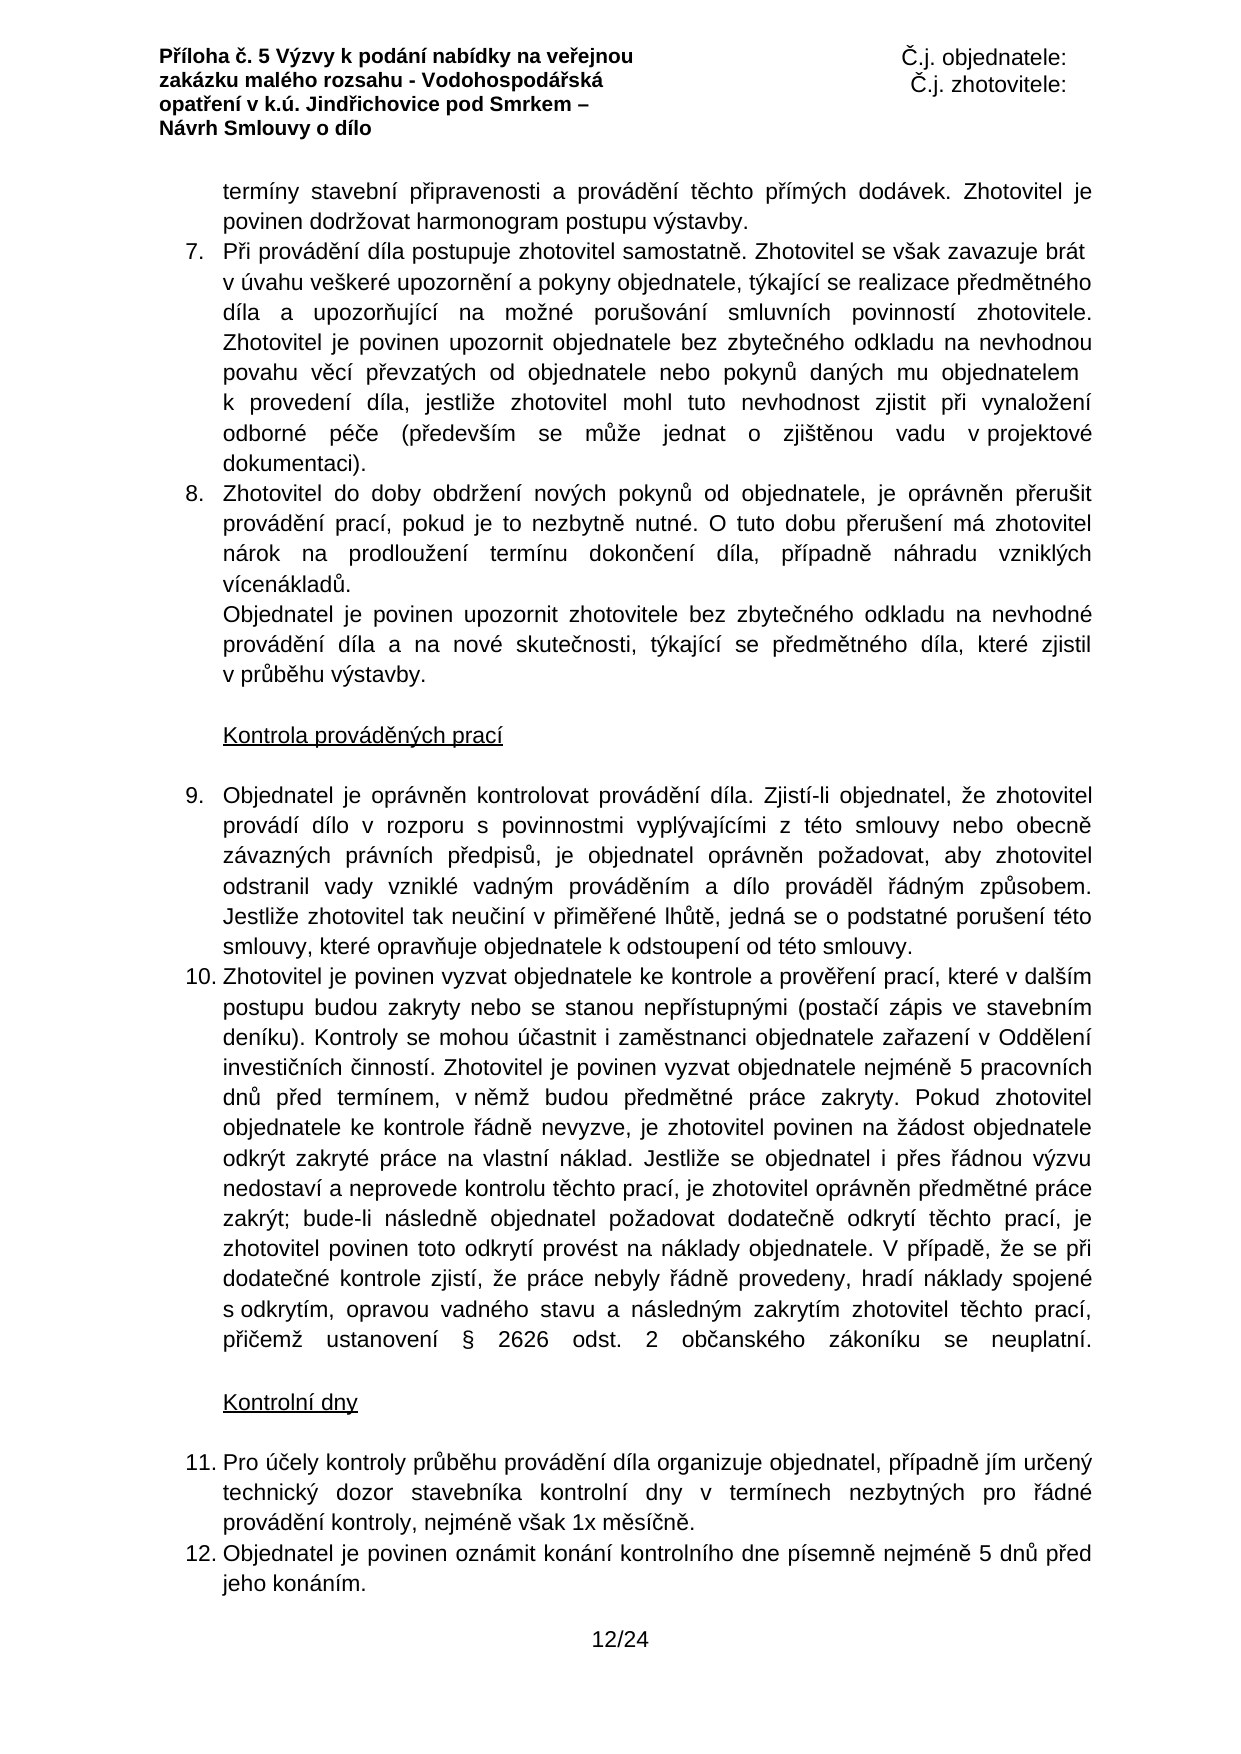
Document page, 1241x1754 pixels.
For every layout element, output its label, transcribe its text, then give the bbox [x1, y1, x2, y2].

list Objednatel je povinen oznámit konání kontrolního dne písemně nejméně 5 dnů před jeho konáním. [185, 1539, 1093, 1596]
list Pro účely kontroly průběhu provádění díla organizuje objednatel, případně jím určený technický dozor stavebníka kontrolní dny v termínech nezbytných pro řádné provádění kontroly, nejméně však 1x měsíčně. [185, 1449, 1093, 1536]
list Zhotovitel do doby obdržení nových pokynů od objednatele, je oprávněn přerušit provádění prací, pokud je to nezbytně nutné. O tuto dobu přerušení má zhotovitel nárok na prodloužení termínu dokončení díla, případně náhradu vzniklých vícenákladů. Objednatel je povinen upozornit zhotovitele bez zbytečného odkladu na nevhodné provádění díla a na nové skutečnosti, týkající se předmětného díla, které zjistil v průběhu výstavby. [185, 480, 1093, 687]
list Kontrola prováděných prací [223, 691, 1093, 748]
list Při provádění díla postupuje zhotovitel samostatně. Zhotovitel se však zavazuje brát v úvahu veškeré upozornění a pokyny objednatele, týkající se realizace předmětného díla a upozorňující na možné porušování smluvních povinností zhotovitele. Zhotovitel je povinen upozornit objednatele bez zbytečného odkladu na nevhodnou povahu věcí převzatých od objednatele nebo pokynů daných mu objednatelem k provedení díla, jestliže zhotovitel mohl tuto nevhodnost zjistit při vynaložení odborné péče (především se může jednat o zjištěnou vadu v projektové dokumentaci). [185, 238, 1093, 476]
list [185, 178, 1093, 234]
list Kontrolní dny [223, 1388, 1093, 1415]
list Zhotovitel je povinen vyzvat objednatele ke kontrole a prověření prací, které v dalším postupu budou zakryty nebo se stanou nepřístupnými (postačí zápis ve stavebním deníku). Kontroly se mohou účastnit i zaměstnanci objednatele zařazení v Oddělení investičních činností. Zhotovitel je povinen vyzvat objednatele nejméně 5 pracovních dnů před termínem, v němž budou předmětné práce zakryty. Pokud zhotovitel objednatele ke kontrole řádně nevyzve, je zhotovitel povinen na žádost objednatele odkrýt zakryté práce na vlastní náklad. Jestliže se objednatel i přes řádnou výzvu nedostaví a neprovede kontrolu těchto prací, je zhotovitel oprávněn předmětné práce zakrýt; bude-li následně objednatel požadovat dodatečně odkrytí těchto prací, je zhotovitel povinen toto odkrytí provést na náklady objednatele. V případě, že se při dodatečné kontrole zjistí, že práce nebyly řádně provedeny, hradí náklady spojené s odkrytím, opravou vadného stavu a následným zakrytím zhotovitel těchto prací, přičemž ustanovení § 2626 odst. 2 občanského zákoníku se neuplatní. [185, 963, 1093, 1384]
list Objednatel je oprávněn kontrolovat provádění díla. Zjistí-li objednatel, že zhotovitel provádí dílo v rozporu s povinnostmi vyplývajícími z této smlouvy nebo obecně závazných právních předpisů, je objednatel oprávněn požadovat, aby zhotovitel odstranil vady vzniklé vadným prováděním a dílo prováděl řádným způsobem. Jestliže zhotovitel tak neučiní v přiměřené lhůtě, jedná se o podstatné porušení této smlouvy, které opravňuje objednatele k odstoupení od této smlouvy. [185, 782, 1093, 959]
